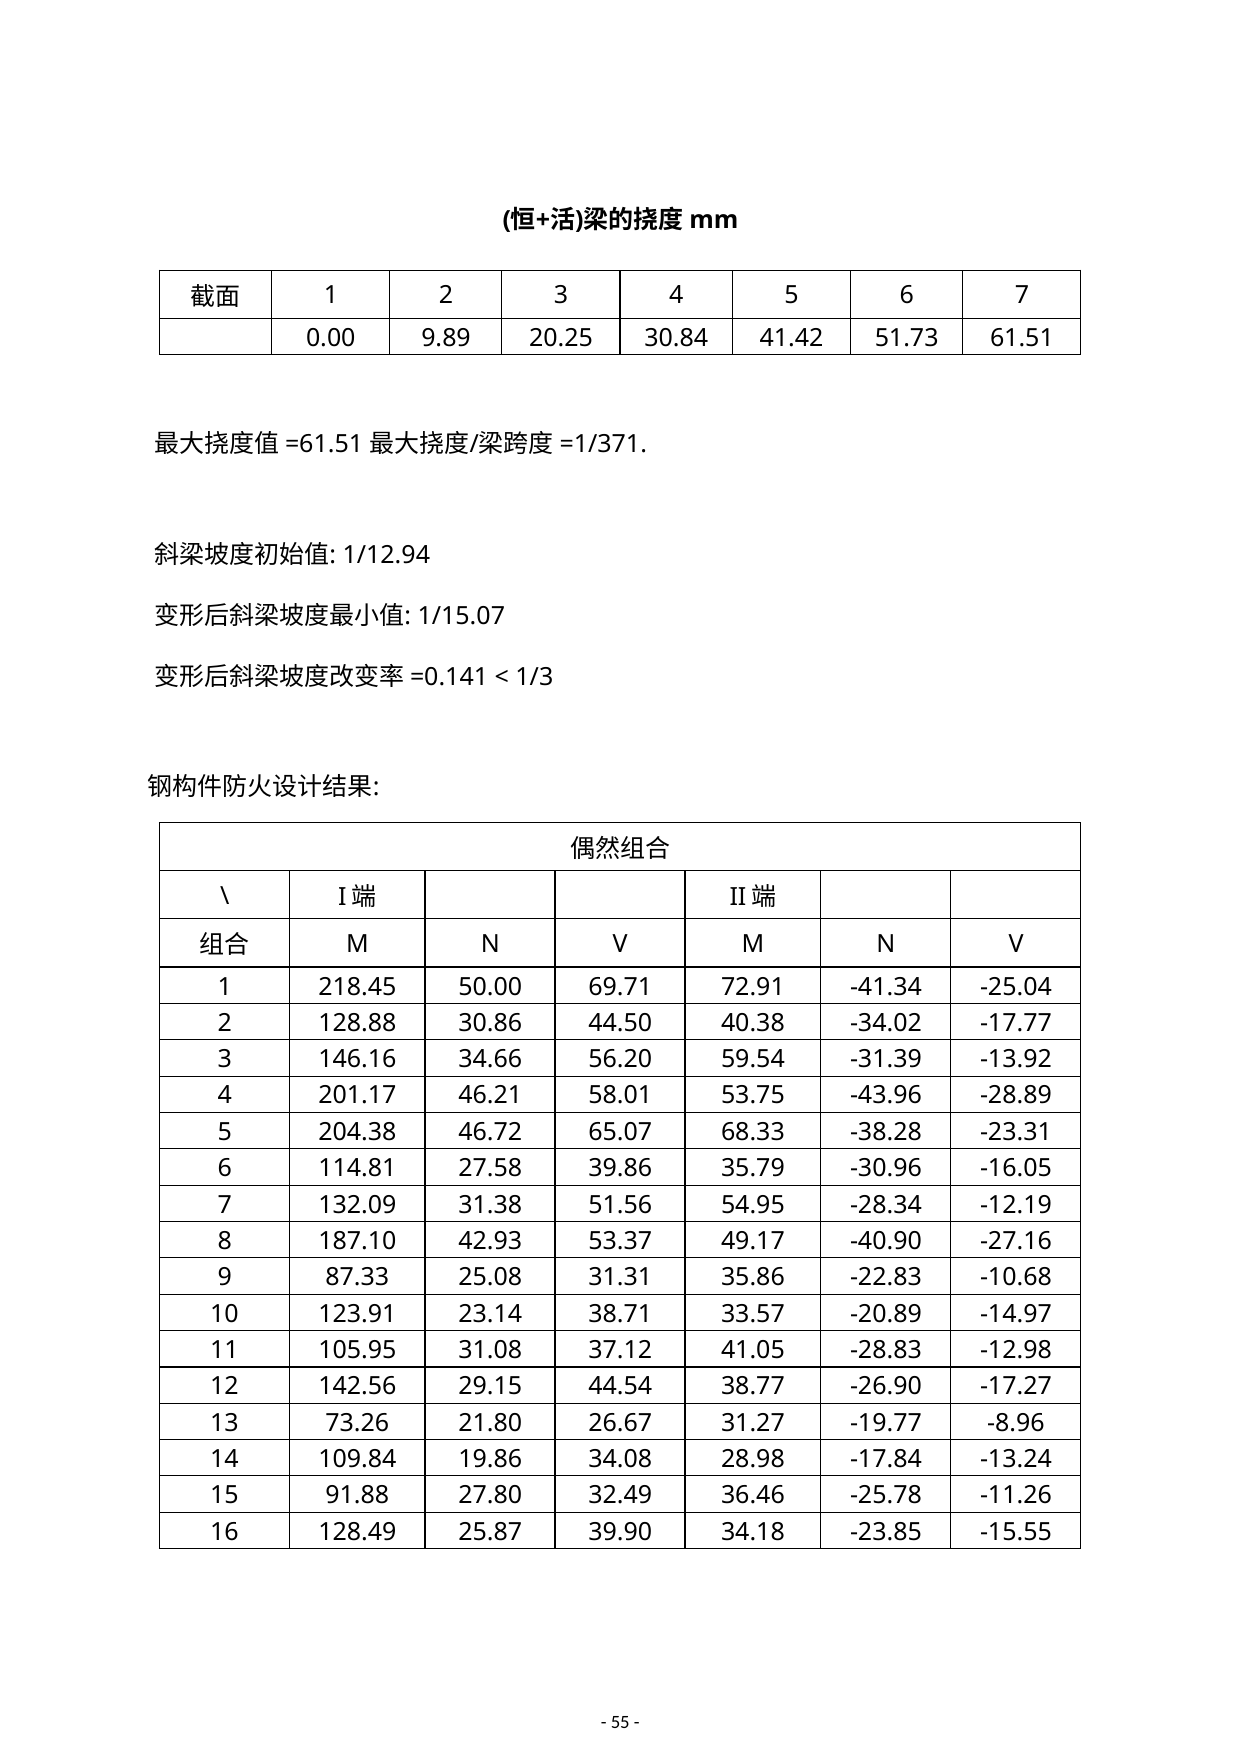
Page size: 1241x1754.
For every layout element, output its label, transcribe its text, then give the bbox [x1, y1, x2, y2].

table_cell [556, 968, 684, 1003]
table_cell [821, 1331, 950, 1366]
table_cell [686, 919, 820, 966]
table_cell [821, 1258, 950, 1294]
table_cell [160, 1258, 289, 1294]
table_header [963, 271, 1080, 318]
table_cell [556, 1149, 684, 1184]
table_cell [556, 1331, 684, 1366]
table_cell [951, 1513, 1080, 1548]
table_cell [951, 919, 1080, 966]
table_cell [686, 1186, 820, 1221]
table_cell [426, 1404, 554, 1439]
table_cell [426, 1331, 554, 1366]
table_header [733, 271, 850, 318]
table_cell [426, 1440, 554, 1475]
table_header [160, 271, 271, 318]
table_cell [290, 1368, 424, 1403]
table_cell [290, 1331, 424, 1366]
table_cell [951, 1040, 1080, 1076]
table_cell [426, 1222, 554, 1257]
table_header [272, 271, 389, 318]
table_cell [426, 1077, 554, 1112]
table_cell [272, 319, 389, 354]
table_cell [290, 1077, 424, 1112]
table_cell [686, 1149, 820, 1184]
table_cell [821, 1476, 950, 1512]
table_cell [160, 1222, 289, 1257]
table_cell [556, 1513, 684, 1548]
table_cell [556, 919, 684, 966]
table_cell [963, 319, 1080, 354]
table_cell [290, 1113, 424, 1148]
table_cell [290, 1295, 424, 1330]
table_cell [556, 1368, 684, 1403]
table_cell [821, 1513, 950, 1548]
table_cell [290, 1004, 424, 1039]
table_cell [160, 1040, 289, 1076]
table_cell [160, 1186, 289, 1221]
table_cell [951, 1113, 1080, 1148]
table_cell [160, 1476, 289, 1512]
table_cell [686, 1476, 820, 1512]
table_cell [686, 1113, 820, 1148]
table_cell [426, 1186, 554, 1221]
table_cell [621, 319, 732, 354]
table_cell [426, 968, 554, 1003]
text 钢构件防火设计结果: [148, 761, 1093, 808]
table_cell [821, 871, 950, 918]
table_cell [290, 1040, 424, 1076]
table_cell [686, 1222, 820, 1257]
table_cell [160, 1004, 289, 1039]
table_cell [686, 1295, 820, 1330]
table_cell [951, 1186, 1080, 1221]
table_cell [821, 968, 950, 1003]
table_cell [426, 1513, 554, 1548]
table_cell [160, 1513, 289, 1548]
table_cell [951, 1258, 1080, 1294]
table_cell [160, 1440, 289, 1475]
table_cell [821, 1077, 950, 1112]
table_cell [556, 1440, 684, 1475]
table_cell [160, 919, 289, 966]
text 变形后斜梁坡度改变率 =0.141 < 1/3 [148, 651, 1093, 698]
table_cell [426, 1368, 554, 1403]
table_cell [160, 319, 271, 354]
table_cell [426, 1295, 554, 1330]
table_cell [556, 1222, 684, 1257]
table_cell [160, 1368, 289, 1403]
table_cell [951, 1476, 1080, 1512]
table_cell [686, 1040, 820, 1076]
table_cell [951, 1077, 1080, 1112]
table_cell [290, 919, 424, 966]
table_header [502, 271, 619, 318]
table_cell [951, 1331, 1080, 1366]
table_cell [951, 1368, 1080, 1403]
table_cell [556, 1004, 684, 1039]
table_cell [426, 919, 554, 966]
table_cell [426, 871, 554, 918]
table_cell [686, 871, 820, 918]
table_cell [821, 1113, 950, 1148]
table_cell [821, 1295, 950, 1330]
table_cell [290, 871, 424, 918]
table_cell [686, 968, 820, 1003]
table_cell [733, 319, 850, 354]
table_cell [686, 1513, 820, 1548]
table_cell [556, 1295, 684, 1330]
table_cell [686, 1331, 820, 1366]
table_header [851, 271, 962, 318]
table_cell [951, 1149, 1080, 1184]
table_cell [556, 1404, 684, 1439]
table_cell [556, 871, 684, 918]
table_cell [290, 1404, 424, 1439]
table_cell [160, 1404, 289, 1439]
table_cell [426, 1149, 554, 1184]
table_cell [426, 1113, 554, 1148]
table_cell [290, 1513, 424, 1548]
text (恒+活)梁的挠度 mm [148, 194, 1093, 241]
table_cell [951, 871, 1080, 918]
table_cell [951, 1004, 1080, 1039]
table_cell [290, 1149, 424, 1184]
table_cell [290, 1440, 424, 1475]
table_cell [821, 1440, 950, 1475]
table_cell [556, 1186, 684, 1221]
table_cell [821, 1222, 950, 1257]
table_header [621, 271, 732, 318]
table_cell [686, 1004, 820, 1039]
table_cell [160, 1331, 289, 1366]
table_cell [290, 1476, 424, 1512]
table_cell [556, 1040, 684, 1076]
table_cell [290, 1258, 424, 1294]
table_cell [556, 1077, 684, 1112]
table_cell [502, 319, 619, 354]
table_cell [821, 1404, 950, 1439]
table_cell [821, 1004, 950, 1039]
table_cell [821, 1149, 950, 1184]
text 变形后斜梁坡度最小值: 1/15.07 [148, 590, 1093, 637]
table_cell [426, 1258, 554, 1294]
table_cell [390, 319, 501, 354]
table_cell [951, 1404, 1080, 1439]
text 最大挠度值 =61.51 最大挠度/梁跨度 =1/371. [148, 418, 1093, 465]
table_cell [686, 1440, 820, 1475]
text 斜梁坡度初始值: 1/12.94 [148, 529, 1093, 576]
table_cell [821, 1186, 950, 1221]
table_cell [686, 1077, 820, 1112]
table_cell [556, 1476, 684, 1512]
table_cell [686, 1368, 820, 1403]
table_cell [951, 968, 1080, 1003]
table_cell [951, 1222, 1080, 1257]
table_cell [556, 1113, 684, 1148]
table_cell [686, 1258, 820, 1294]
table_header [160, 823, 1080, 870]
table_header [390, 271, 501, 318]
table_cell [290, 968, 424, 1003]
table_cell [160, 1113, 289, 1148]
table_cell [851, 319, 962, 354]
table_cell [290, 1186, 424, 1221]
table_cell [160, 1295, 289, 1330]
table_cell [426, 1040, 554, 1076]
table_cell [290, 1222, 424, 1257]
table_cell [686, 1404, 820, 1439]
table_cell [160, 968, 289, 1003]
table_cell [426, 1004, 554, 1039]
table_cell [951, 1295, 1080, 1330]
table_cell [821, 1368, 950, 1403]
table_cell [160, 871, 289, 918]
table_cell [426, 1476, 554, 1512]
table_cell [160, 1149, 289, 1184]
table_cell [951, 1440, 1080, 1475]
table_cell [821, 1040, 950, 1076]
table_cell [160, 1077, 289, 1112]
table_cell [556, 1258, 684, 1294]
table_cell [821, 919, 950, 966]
